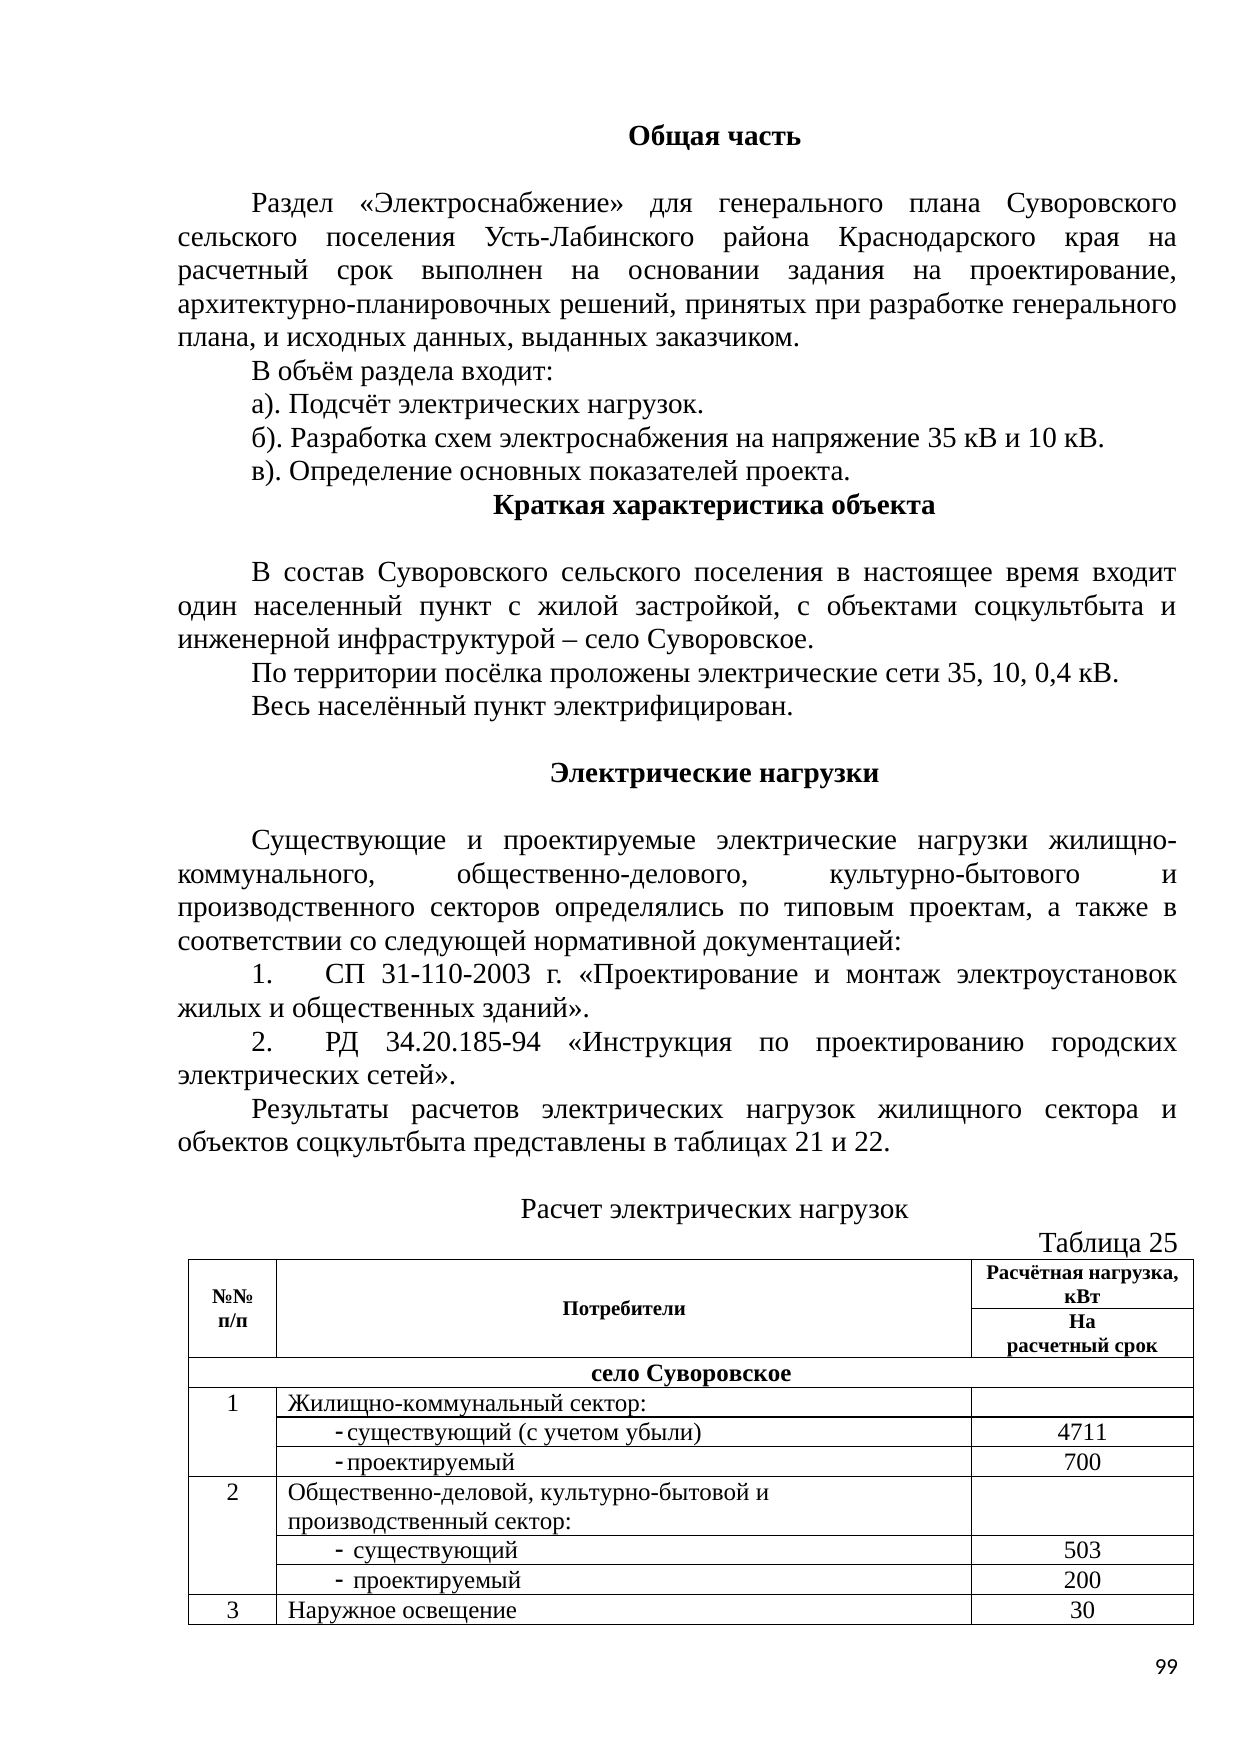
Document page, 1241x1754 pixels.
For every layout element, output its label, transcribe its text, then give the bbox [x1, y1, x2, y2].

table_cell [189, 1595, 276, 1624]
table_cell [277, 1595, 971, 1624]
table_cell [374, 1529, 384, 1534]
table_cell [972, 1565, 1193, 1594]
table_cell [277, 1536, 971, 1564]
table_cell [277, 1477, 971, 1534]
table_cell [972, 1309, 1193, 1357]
text Раздел «Электроснабжение» для генерального плана Суворовского сельского поселения Усть-Лабинского района Краснодарского края на расчетный срок выполнен на основании задания на проектирование, архитектурно-планировочных решений, принятых при разработке генерального плана, и исходных данных, выданных заказчиком. [177, 185, 1178, 353]
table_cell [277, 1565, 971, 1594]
text в). Определение основных показателей проекта. [177, 453, 1178, 487]
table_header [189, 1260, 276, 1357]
text В состав Суворовского сельского поселения в настоящее время входит один населенный пункт с жилой застройкой, с объектами соцкультбыта и инженерной инфраструктурой – село Суворовское. [177, 554, 1178, 655]
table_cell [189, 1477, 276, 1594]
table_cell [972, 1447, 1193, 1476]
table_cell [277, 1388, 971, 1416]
text б). Разработка схем электроснабжения на напряжение 35 кВ и 10 кВ. [177, 420, 1178, 453]
text По территории посёлка проложены электрические сети 35, 10, 0,4 кВ. [177, 655, 1178, 688]
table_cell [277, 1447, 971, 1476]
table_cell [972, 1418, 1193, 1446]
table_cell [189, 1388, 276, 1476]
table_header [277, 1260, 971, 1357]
text 1. СП 31-110-2003 г. «Проектирование и монтаж электроустановок жилых и общественных зданий». [177, 957, 1178, 1024]
text 2. РД 34.20.185-94 «Инструкция по проектированию городских электрических сетей». [177, 1024, 1178, 1091]
text Результаты расчетов электрических нагрузок жилищного сектора и объектов соцкультбыта представлены в таблицах 21 и 22. [177, 1091, 1178, 1158]
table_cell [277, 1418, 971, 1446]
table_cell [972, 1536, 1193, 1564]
text Расчет электрических нагрузок [177, 1191, 1178, 1225]
text Весь населённый пункт электрифицирован. [177, 688, 1178, 722]
text а). Подсчёт электрических нагрузок. [177, 386, 1178, 420]
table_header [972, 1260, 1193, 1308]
text Существующие и проектируемые электрические нагрузки жилищно-коммунального, общественно-делового, культурно-бытового и производственного секторов определялись по типовым проектам, а также в соответствии со следующей нормативной документацией: [177, 822, 1178, 957]
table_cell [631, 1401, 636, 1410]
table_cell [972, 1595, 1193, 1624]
text Таблица 25 [177, 1225, 1178, 1258]
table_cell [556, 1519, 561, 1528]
text В объём раздела входит: [177, 353, 1178, 386]
text Общая часть [177, 118, 1178, 152]
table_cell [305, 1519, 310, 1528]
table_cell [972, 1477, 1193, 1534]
text Краткая характеристика объекта [177, 487, 1178, 521]
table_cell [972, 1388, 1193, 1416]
text Электрические нагрузки [177, 755, 1178, 789]
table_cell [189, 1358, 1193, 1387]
